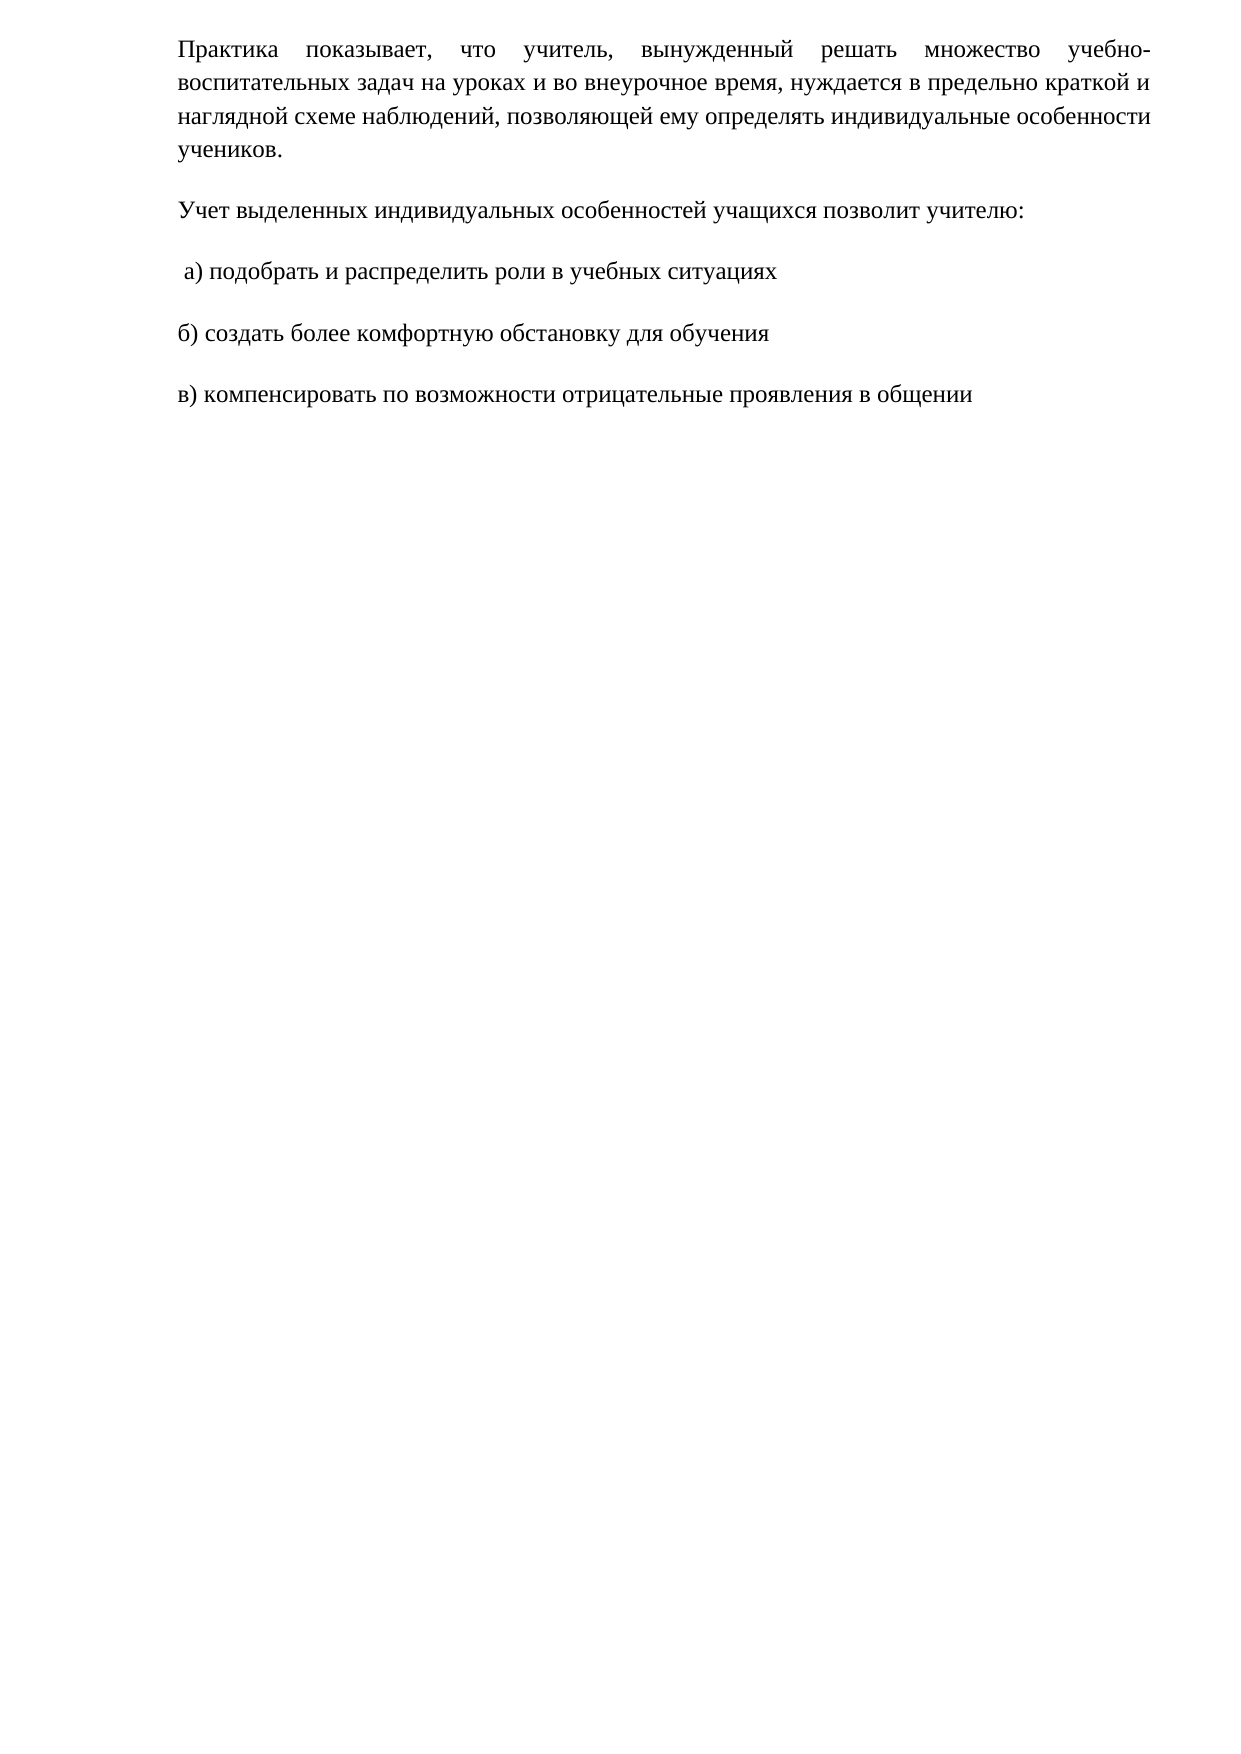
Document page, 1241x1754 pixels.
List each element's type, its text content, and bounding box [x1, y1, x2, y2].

text в) компенсировать по возможности отрицательные проявления в общении [177, 374, 1152, 407]
text Учет выделенных индивидуальных особенностей учащихся позволит учителю: [177, 191, 1152, 224]
text Практика показывает, что учитель, вынужденный решать множество учебно-воспитательных задач на уроках и во внеурочное время, нуждается в предельно краткой и наглядной схеме наблюдений, позволяющей ему определять индивидуальные особенности учеников. [177, 29, 1152, 163]
text б) создать более комфортную обстановку для обучения [177, 313, 1152, 346]
text а) подобрать и распределить роли в учебных ситуациях [177, 252, 1152, 285]
